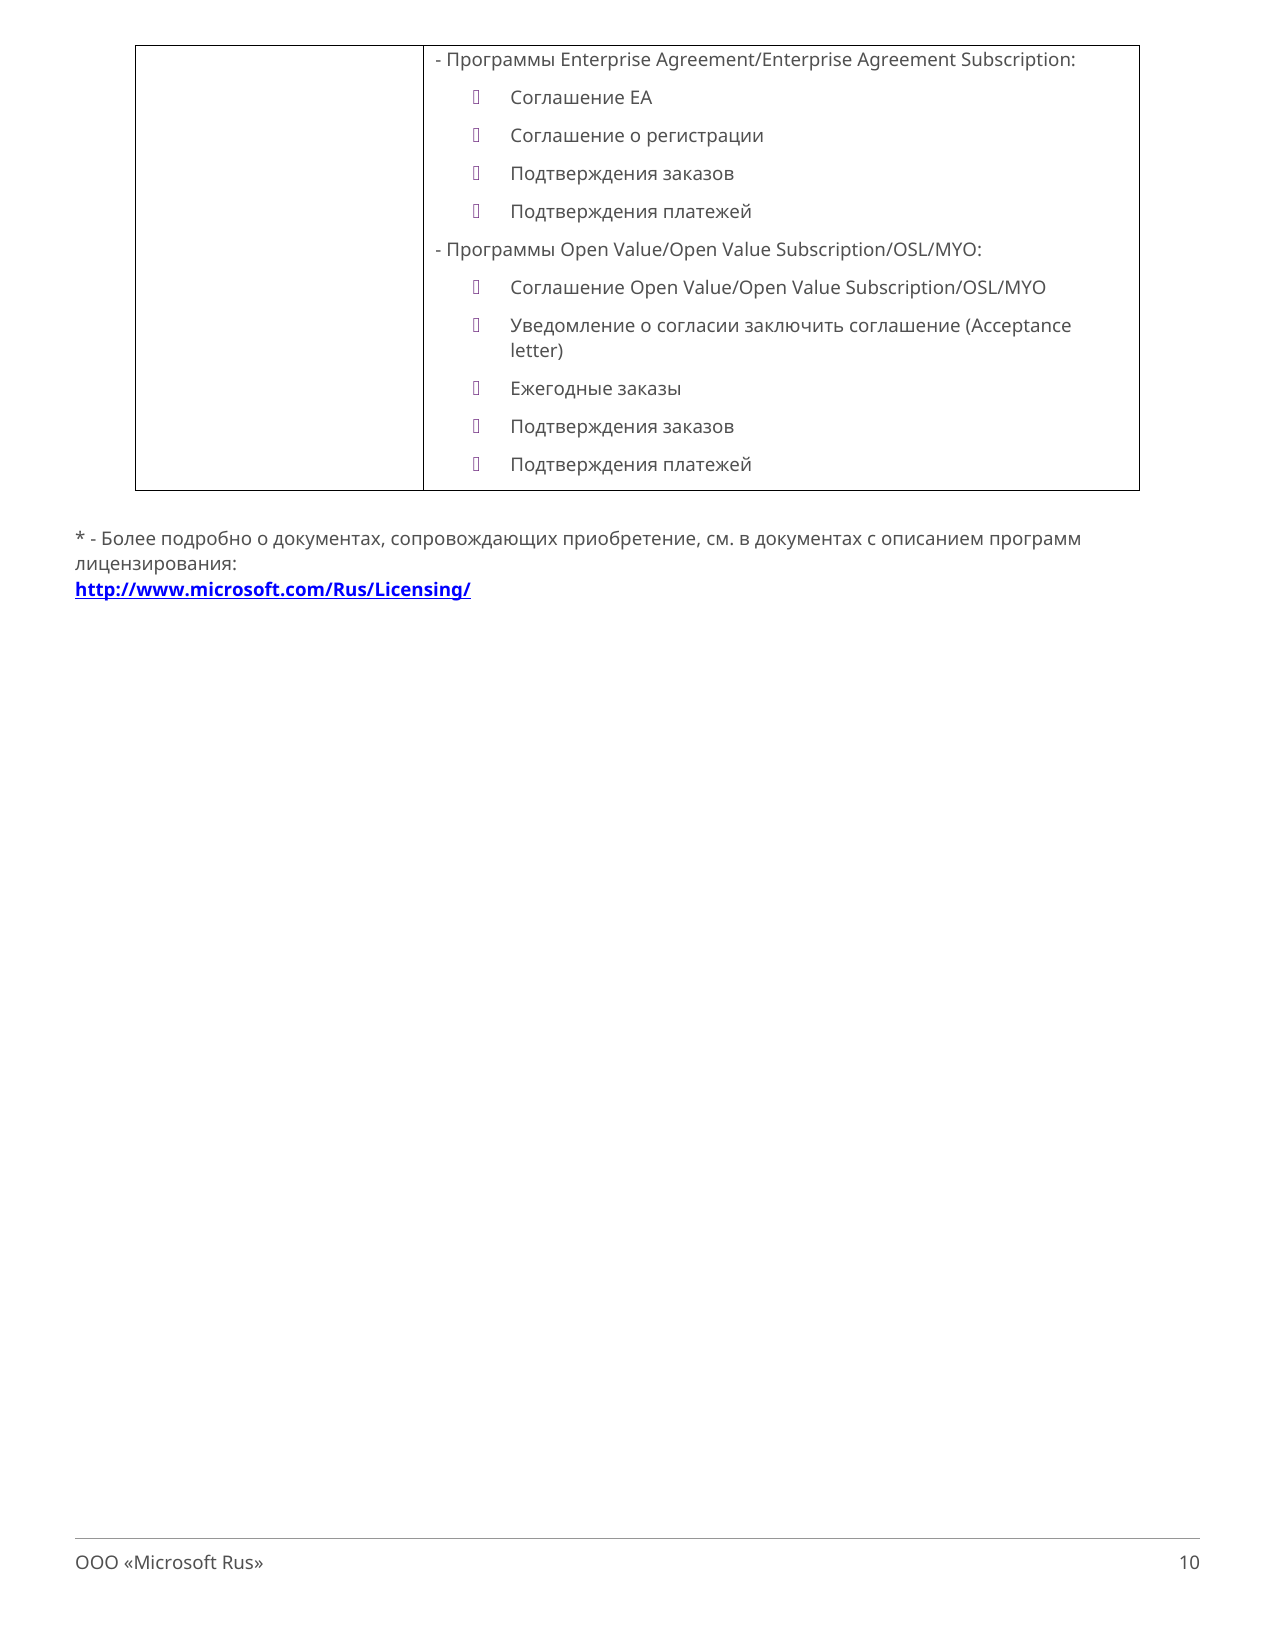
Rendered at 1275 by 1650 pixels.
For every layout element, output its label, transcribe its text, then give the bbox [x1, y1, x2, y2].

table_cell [424, 46, 1139, 490]
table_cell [136, 46, 423, 490]
text * - Более подробно о документах, сопровождающих приобретение, см. в документах с описанием программ лицензирования: [75, 525, 1200, 576]
text http://www.microsoft.com/Rus/Licensing/ [75, 576, 1200, 601]
